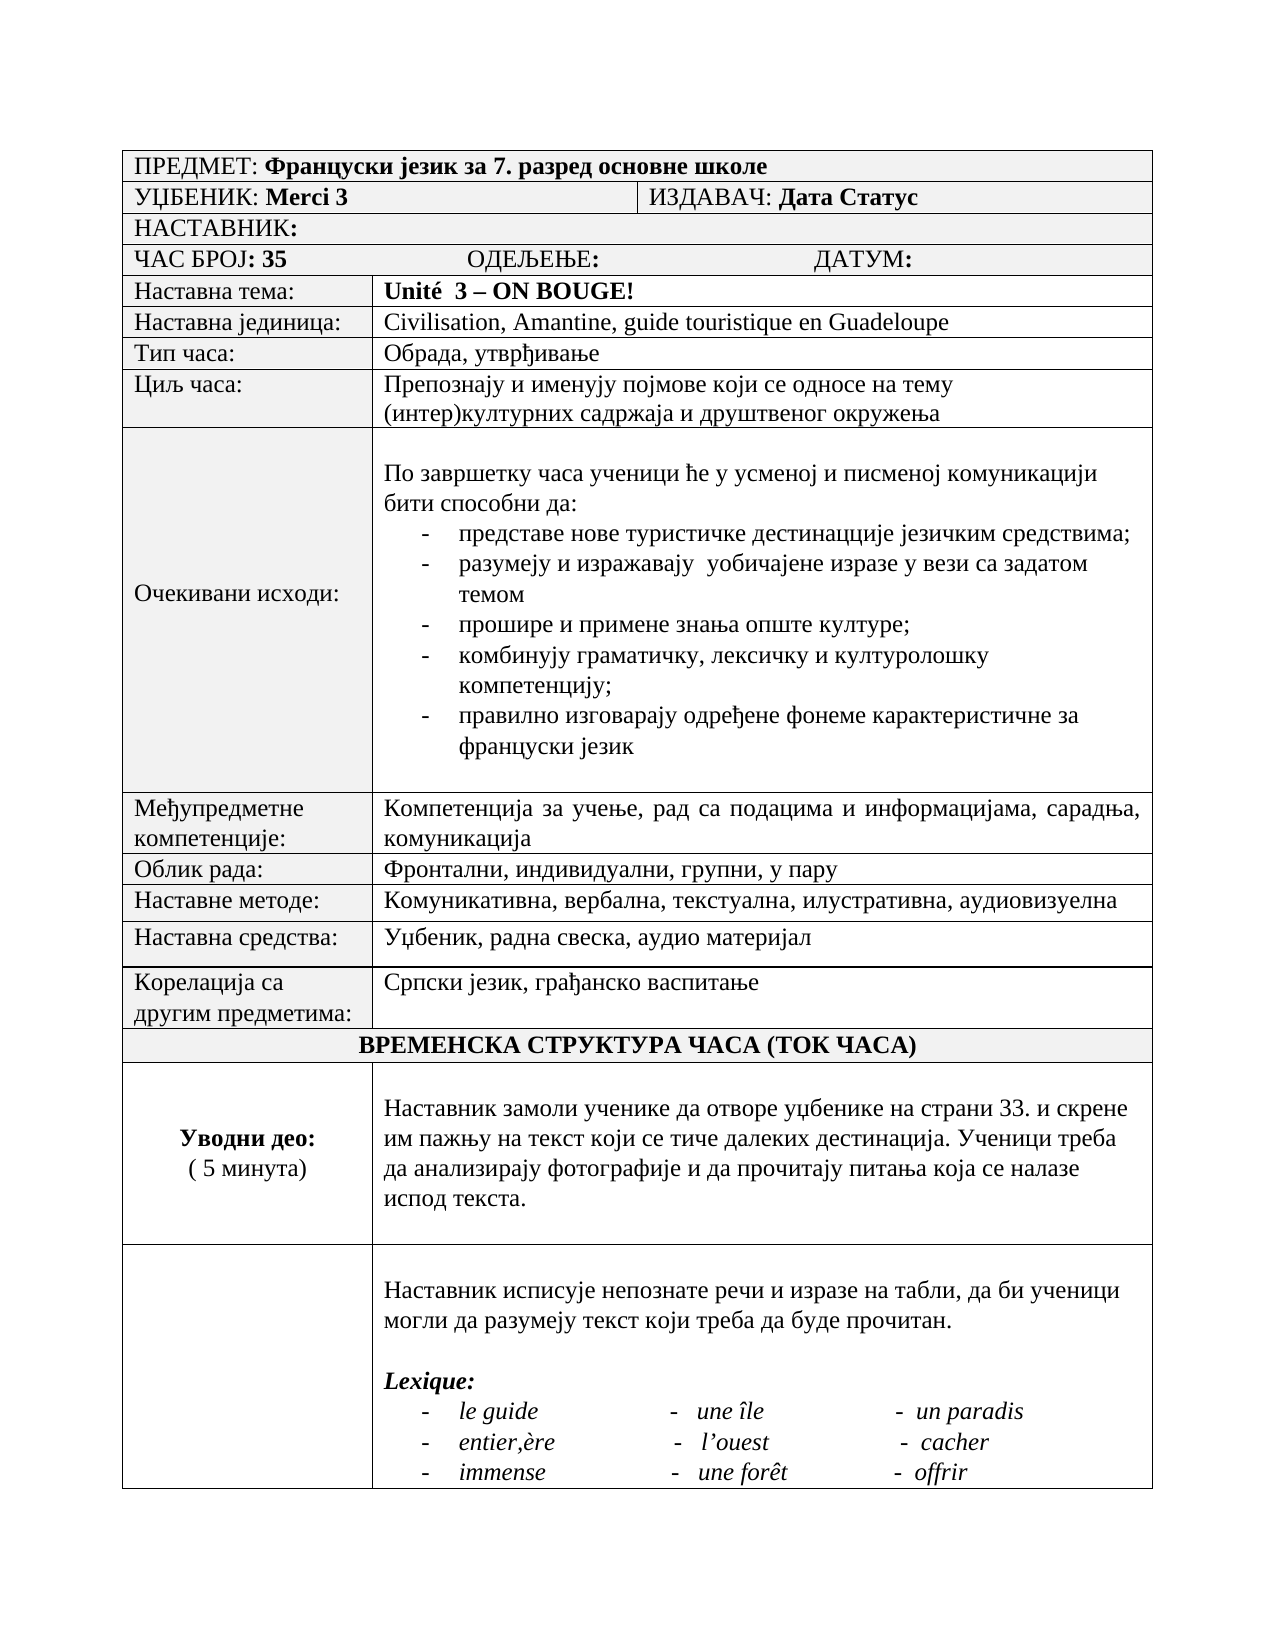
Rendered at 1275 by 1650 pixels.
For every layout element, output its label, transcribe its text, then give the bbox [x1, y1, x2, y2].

table_cell ОДЕЉЕЊЕ: [456, 245, 803, 275]
table_cell Српски језик, грађанско васпитање [373, 968, 1152, 1028]
table_cell УЏБЕНИК: Merci 3 [123, 182, 637, 212]
table_cell ДАТУМ: [803, 245, 1152, 275]
table_cell Наставне методе: [123, 885, 372, 921]
table_cell Тип часа: [123, 338, 372, 368]
table_cell Civilisation, Amantine, guide touristique en Guadeloupe [373, 307, 1152, 337]
table_cell Наставна јединица: [123, 307, 372, 337]
table_cell Обрада, утврђивање [373, 338, 1152, 368]
table_cell Препознају и именују појмове који се односе на тему (интер)културних садржаја и друштвеног окружења [373, 370, 1152, 427]
table_cell Компетенција за учење, рад са подацима и информацијама, сарадња, комуникација [373, 793, 1152, 853]
table_cell Међупредметне компетенције: [123, 793, 372, 853]
table_cell Unité 3 – ON BOUGE! [373, 276, 1152, 306]
table_cell ИЗДАВАЧ: Дата Статус [638, 182, 1152, 212]
table_cell Очекивани исходи: [123, 428, 372, 792]
table_cell ВРЕМЕНСКА СТРУКТУРА ЧАСА (ТОК ЧАСА) [123, 1029, 1152, 1062]
table_cell Наставна средства: [123, 922, 372, 966]
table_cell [123, 1245, 372, 1488]
table_cell По завршетку часа ученици ће у усменој и писменој комуникацији бити способни да: представе нове туристичке дестинацције језичким средствима; разумеју и изражавају уобичајене изразе у вези са задатом темом прошире и примене знања опште културе; комбинују граматичку, лексичку и културолошку компетенцију; правилно изговарају одређене фонеме карактеристичне за француски језик [373, 428, 1152, 792]
table_cell Корелација са другим предметима: [123, 968, 372, 1028]
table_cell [373, 1245, 1152, 1488]
table_cell Циљ часа: [123, 370, 372, 427]
table_cell ЧАС БРОЈ: 35 [123, 245, 456, 275]
table_cell Уџбеник, радна свеска, аудио материјал [373, 922, 1152, 966]
table_cell Фронтални, индивидуални, групни, у пару [373, 854, 1152, 884]
table_cell Облик рада: [123, 854, 372, 884]
table_cell Наставник замоли ученике да отворе уџбенике на страни 33. и скрене им пажњу на текст који се тиче далеких дестинација. Ученици треба да анализирају фотографије и да прочитају питања која се налазе испод текста. [373, 1063, 1152, 1244]
table_header ПРЕДМЕТ: Француски језик за 7. разред основне школе [123, 151, 1152, 181]
table_cell НАСТАВНИК: [123, 214, 1152, 243]
table_cell Уводни део: ( 5 минута) [123, 1063, 372, 1244]
table_cell Комуникативнa, вербална, текстуалнa, илустративнa, аудиовизуелнa [373, 885, 1152, 921]
table_cell Наставна тема: [123, 276, 372, 306]
